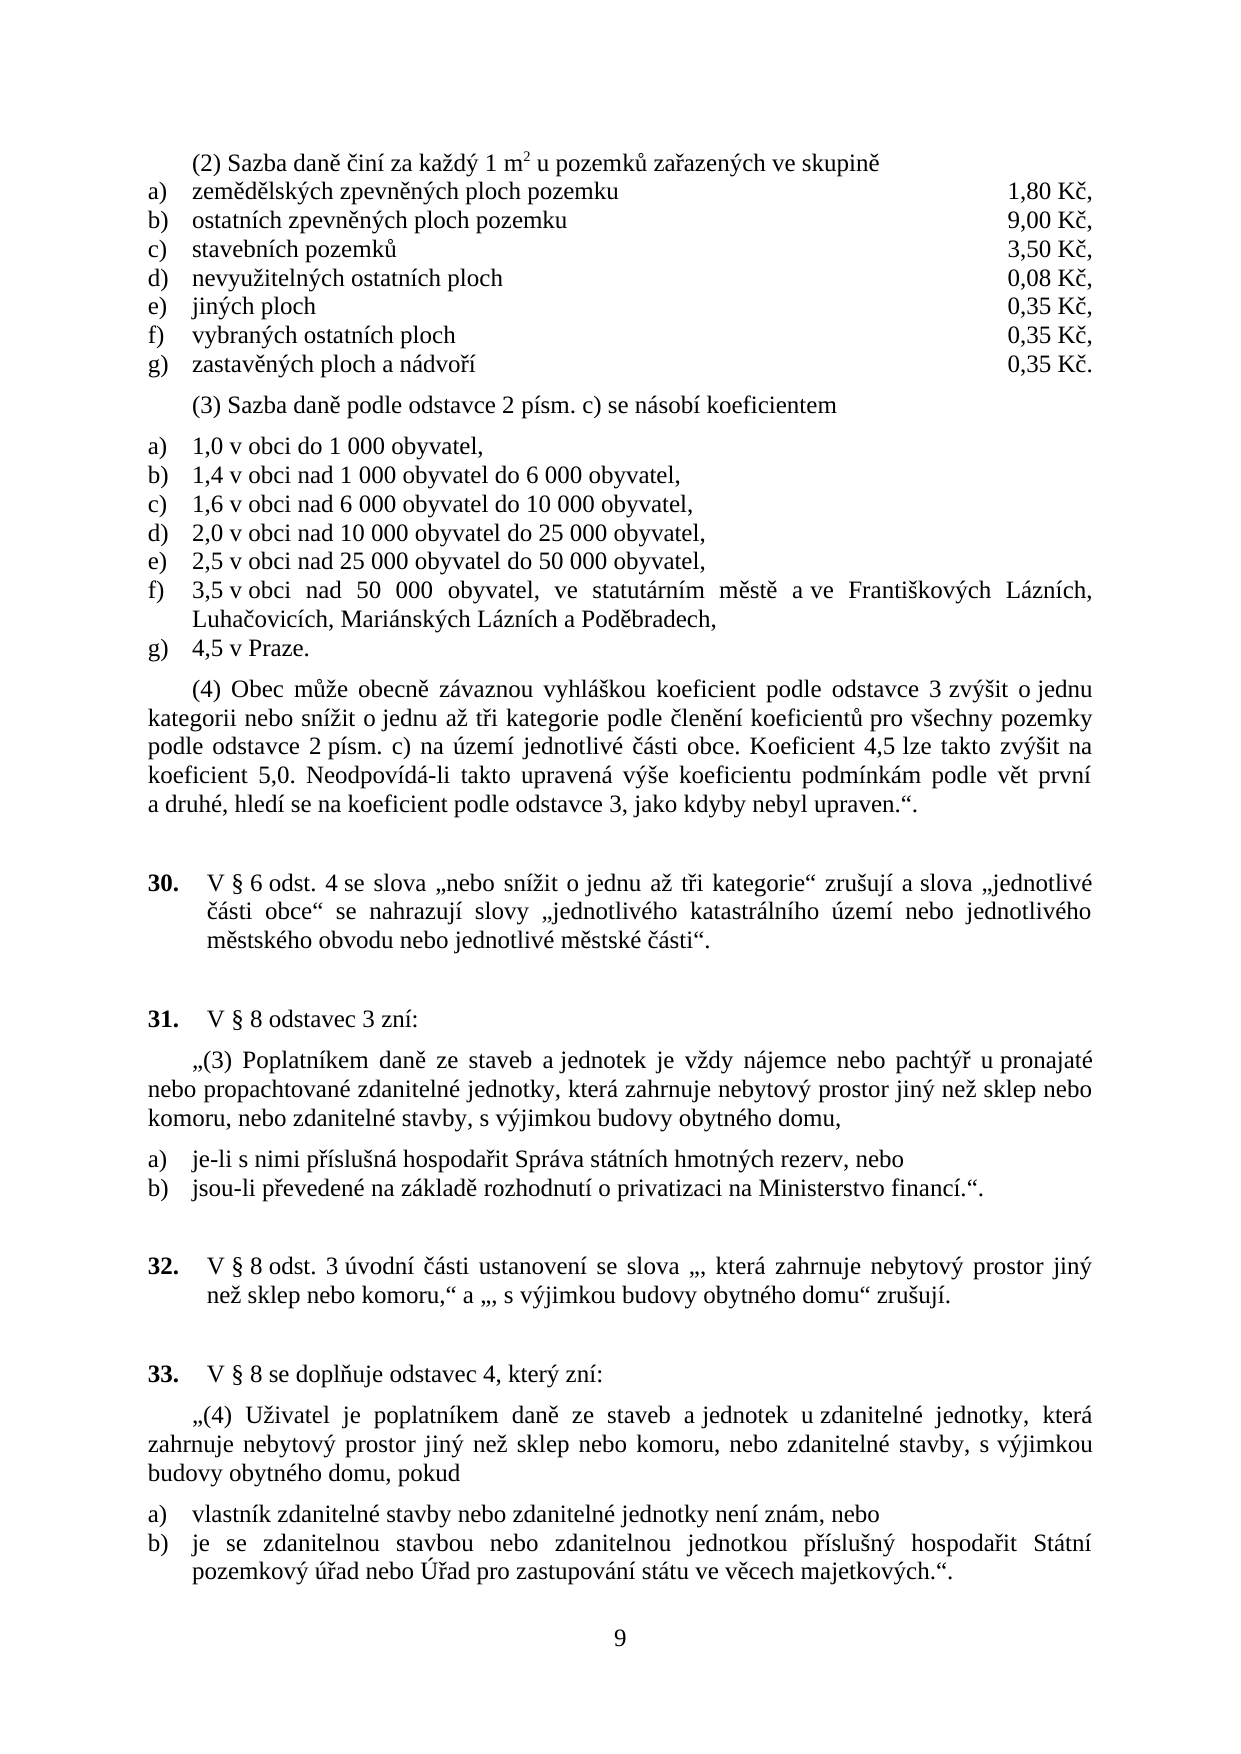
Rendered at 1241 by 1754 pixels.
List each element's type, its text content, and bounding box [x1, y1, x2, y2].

text (4) Obec může obecně závaznou vyhláškou koeficient podle odstavce 3 zvýšit o jednu kategorii nebo snížit o jednu až tři kategorie podle členění koeficientů pro všechny pozemky podle odstavce 2 písm. c) na území jednotlivé části obce. Koeficient 4,5 lze takto zvýšit na koeficient 5,0. Neodpovídá-li takto upravená výše koeficientu podmínkám podle vět první a druhé, hledí se na koeficient podle odstavce 3, jako kdyby nebyl upraven.“. [148, 674, 1093, 818]
text c) 1,6 v obci nad 6 000 obyvatel do 10 000 obyvatel, [148, 489, 1093, 518]
text f) 3,5 v obci nad 50 000 obyvatel, ve statutárním městě a ve Františkových Lázních, Luhačovicích, Mariánských Lázních a Poděbradech, [148, 575, 1093, 633]
list V § 8 odst. 3 úvodní části ustanovení se slova „, která zahrnuje nebytový prostor jiný než sklep nebo komoru,“ a „, s výjimkou budovy obytného domu“ zrušují. [148, 1251, 1093, 1309]
text a) zemědělských zpevněných ploch pozemku 1,80 Kč, [148, 176, 1093, 205]
text „(3) Poplatníkem daně ze staveb a jednotek je vždy nájemce nebo pachtýř u pronajaté nebo propachtované zdanitelné jednotky, která zahrnuje nebytový prostor jiný než sklep nebo komoru, nebo zdanitelné stavby, s výjimkou budovy obytného domu, [148, 1045, 1093, 1131]
text c) stavebních pozemků 3,50 Kč, [148, 234, 1093, 263]
text (3) Sazba daně podle odstavce 2 písm. c) se násobí koeficientem [148, 390, 1093, 419]
list V § 8 se doplňuje odstavec 4, který zní: [148, 1359, 1093, 1388]
text b) 1,4 v obci nad 1 000 obyvatel do 6 000 obyvatel, [148, 460, 1093, 489]
text b) je se zdanitelnou stavbou nebo zdanitelnou jednotkou příslušný hospodařit Státní pozemkový úřad nebo Úřad pro zastupování státu ve věcech majetkových.“. [148, 1528, 1093, 1585]
text „(4) Uživatel je poplatníkem daně ze staveb a jednotek u zdanitelné jednotky, která zahrnuje nebytový prostor jiný než sklep nebo komoru, nebo zdanitelné stavby, s výjimkou budovy obytného domu, pokud [148, 1400, 1093, 1486]
text a) vlastník zdanitelné stavby nebo zdanitelné jednotky není znám, nebo [148, 1499, 1093, 1528]
text b) jsou-li převedené na základě rozhodnutí o privatizaci na Ministerstvo financí.“. [148, 1173, 1093, 1201]
text (2) Sazba daně činí za každý 1 m2 u pozemků zařazených ve skupině [148, 148, 1093, 176]
text a) je-li s nimi příslušná hospodařit Správa státních hmotných rezerv, nebo [148, 1144, 1093, 1173]
list V § 8 odstavec 3 zní: [148, 1004, 1093, 1033]
text d) 2,0 v obci nad 10 000 obyvatel do 25 000 obyvatel, [148, 518, 1093, 546]
text g) zastavěných ploch a nádvoří 0,35 Kč. [148, 349, 1093, 378]
text g) 4,5 v Praze. [148, 633, 1093, 661]
text a) 1,0 v obci do 1 000 obyvatel, [148, 431, 1093, 460]
text e) jiných ploch 0,35 Kč, [148, 291, 1093, 320]
text f) vybraných ostatních ploch 0,35 Kč, [148, 320, 1093, 349]
text b) ostatních zpevněných ploch pozemku 9,00 Kč, [148, 205, 1093, 234]
text e) 2,5 v obci nad 25 000 obyvatel do 50 000 obyvatel, [148, 546, 1093, 575]
text d) nevyužitelných ostatních ploch 0,08 Kč, [148, 263, 1093, 291]
list V § 6 odst. 4 se slova „nebo snížit o jednu až tři kategorie“ zrušují a slova „jednotlivé části obce“ se nahrazují slovy „jednotlivého katastrálního území nebo jednotlivého městského obvodu nebo jednotlivé městské části“. [148, 868, 1093, 954]
